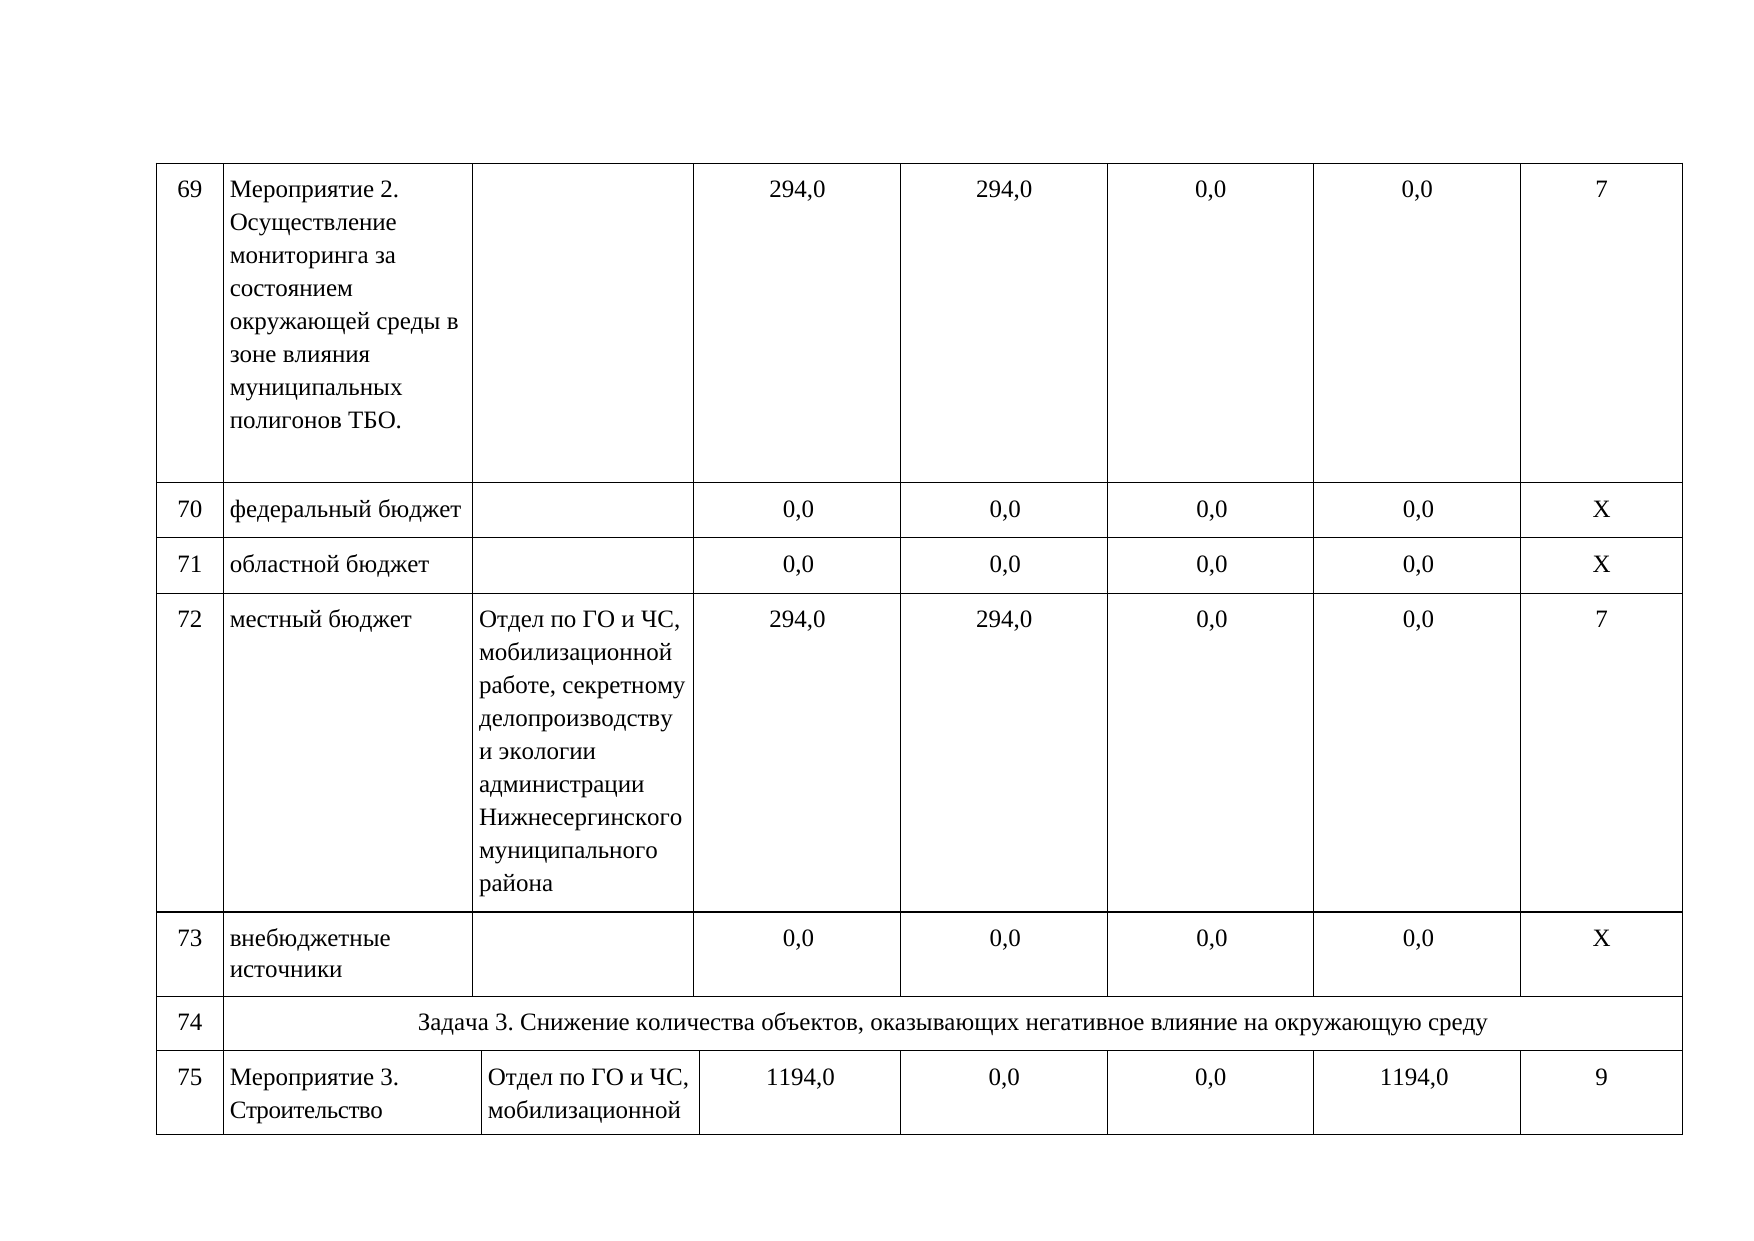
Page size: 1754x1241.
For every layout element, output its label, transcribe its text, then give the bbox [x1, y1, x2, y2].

table_cell [473, 913, 693, 996]
table_cell 0,0 [694, 483, 900, 537]
table_cell 72 [157, 594, 223, 911]
table_cell 294,0 [694, 164, 900, 482]
table_cell 0,0 [901, 483, 1107, 537]
table_cell X [1521, 538, 1682, 593]
table_cell 0,0 [1108, 538, 1313, 593]
table_cell 0,0 [1314, 538, 1520, 593]
table_cell 0,0 [901, 1051, 1107, 1134]
table_cell 0,0 [694, 913, 900, 996]
table_cell Задача 3. Снижение количества объектов, оказывающих негативное влияние на окружающую среду [224, 997, 1682, 1050]
table_cell 0,0 [901, 538, 1107, 593]
table_cell 0,0 [1108, 594, 1313, 911]
table_cell 0,0 [1314, 594, 1520, 911]
table_cell 0,0 [1314, 483, 1520, 537]
table_cell 0,0 [1108, 1051, 1313, 1134]
table_cell Мероприятие 2. Осуществление мониторинга за состоянием окружающей среды в зоне влияния муниципальных полигонов ТБО. [224, 164, 472, 482]
table_cell 9 [1521, 1051, 1682, 1134]
table_cell 0,0 [694, 538, 900, 593]
table_cell 69 [157, 164, 223, 482]
table_cell областной бюджет [224, 538, 472, 593]
table_cell 0,0 [1314, 164, 1520, 482]
table_cell 7 [1521, 594, 1682, 911]
table_cell 71 [157, 538, 223, 593]
table_cell 73 [157, 913, 223, 996]
table_cell 74 [157, 997, 223, 1050]
table_cell внебюджетные источники [224, 913, 472, 996]
table_cell X [1521, 913, 1682, 996]
table_cell 1194,0 [1314, 1051, 1520, 1134]
table_cell 294,0 [694, 594, 900, 911]
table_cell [482, 1051, 699, 1134]
table_cell 0,0 [1314, 913, 1520, 996]
table_cell 294,0 [901, 164, 1107, 482]
table_cell [473, 538, 693, 593]
table_cell [473, 164, 693, 482]
table_cell 294,0 [901, 594, 1107, 911]
table_cell 70 [157, 483, 223, 537]
table_cell местный бюджет [224, 594, 472, 911]
table_cell Отдел по ГО и ЧС, мобилизационной работе, секретному делопроизводству и экологии администрации Нижнесергинского муниципального района [473, 594, 693, 911]
table_cell 0,0 [1108, 164, 1313, 482]
table_cell [473, 483, 693, 537]
table_cell 0,0 [901, 913, 1107, 996]
table_cell X [1521, 483, 1682, 537]
table_cell 0,0 [1108, 483, 1313, 537]
table_cell 0,0 [1108, 913, 1313, 996]
table_cell 1194,0 [700, 1051, 900, 1134]
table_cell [224, 1051, 481, 1134]
table_cell 75 [157, 1051, 223, 1134]
table_cell 7 [1521, 164, 1682, 482]
table_cell федеральный бюджет [224, 483, 472, 537]
